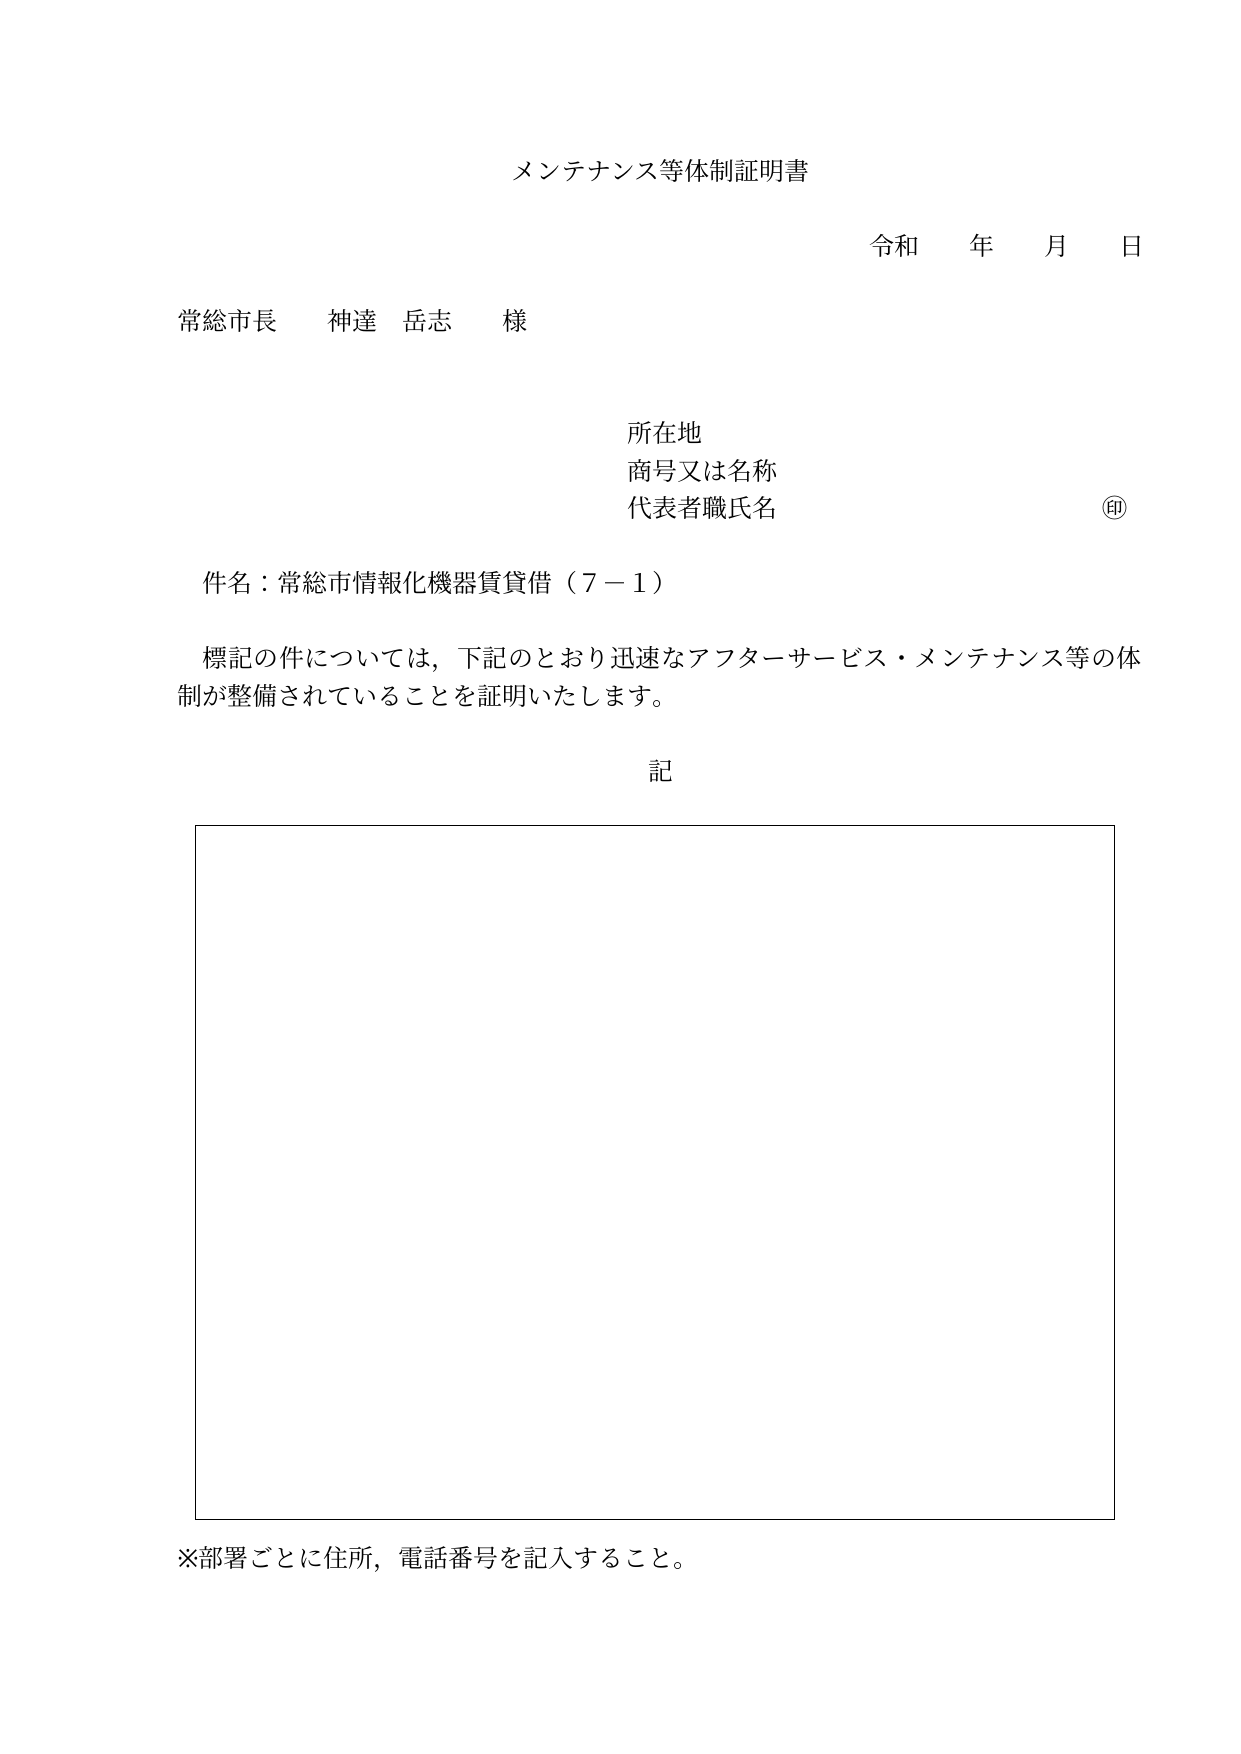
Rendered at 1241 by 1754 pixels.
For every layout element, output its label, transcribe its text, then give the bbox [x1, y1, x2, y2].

text 標記の件については，下記のとおり迅速なアフターサービス・メンテナンス等の体制が整備されていることを証明いたします｡ [177, 638, 1144, 713]
text ※部署ごとに住所，電話番号を記入すること。 [177, 1538, 1144, 1576]
text 件名：常総市情報化機器賃貸借（７－１） [177, 563, 1144, 601]
text メンテナンス等体制証明書 [177, 151, 1144, 188]
text 令和 年 月 日 [177, 226, 1144, 263]
text 所在地 [177, 413, 1144, 451]
text 常総市長 神達 岳志 様 [177, 301, 1144, 338]
subtitle 記 [177, 751, 1144, 788]
text 代表者職氏名 ㊞ [177, 488, 1144, 526]
text 商号又は名称 [177, 451, 1144, 488]
